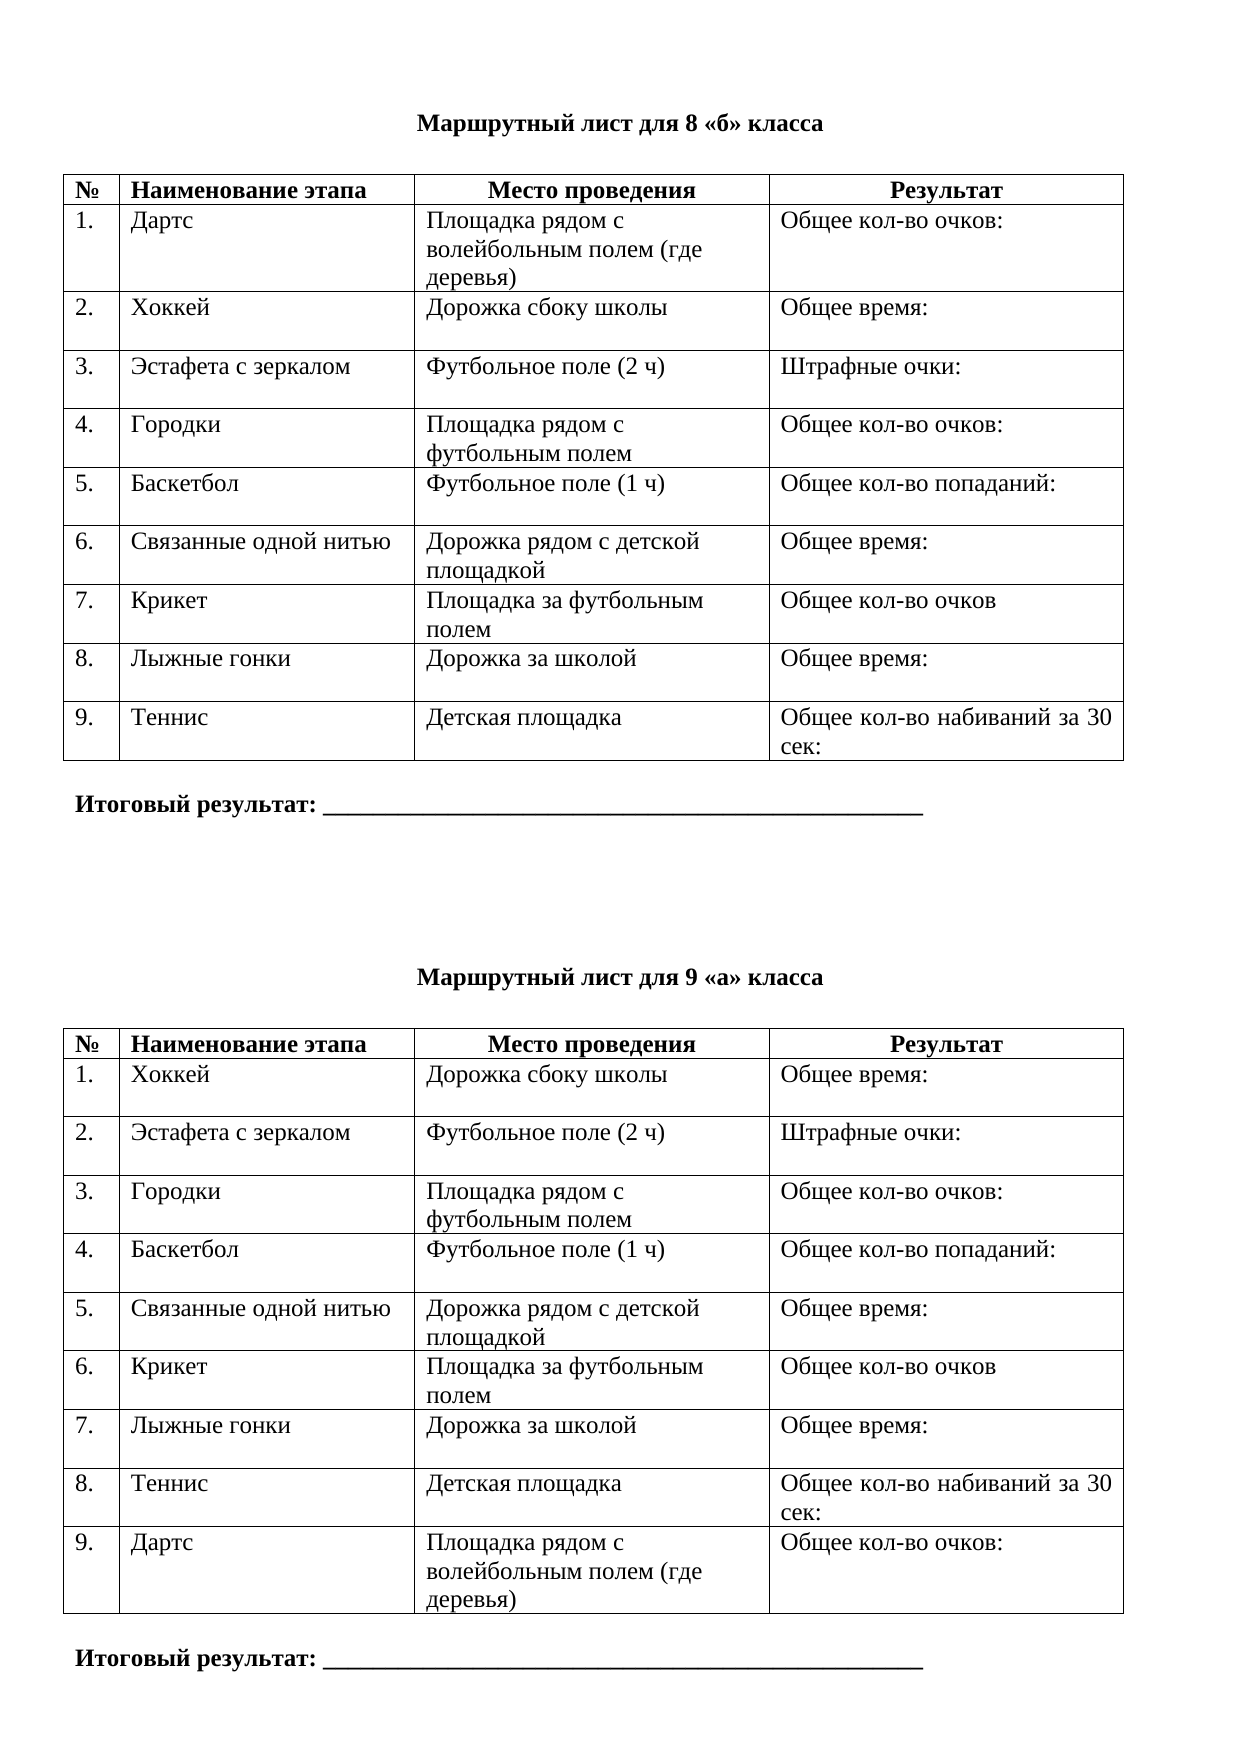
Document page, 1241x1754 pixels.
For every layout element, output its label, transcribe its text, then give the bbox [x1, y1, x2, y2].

table_cell Дорожка за школой [415, 644, 769, 701]
table_cell 7. [64, 585, 119, 642]
table_cell Общее время: [770, 1293, 1123, 1350]
table_cell Площадка рядом с футбольным полем [415, 409, 769, 467]
table_cell Площадка рядом с футбольным полем [415, 1176, 769, 1233]
table_cell Баскетбол [120, 1234, 414, 1292]
table_cell Общее время: [770, 292, 1123, 350]
table_cell Баскетбол [120, 468, 414, 525]
table_cell Лыжные гонки [120, 1410, 414, 1467]
table_cell Дорожка за школой [415, 1410, 769, 1467]
table_cell Площадка рядом с волейбольным полем (где деревья) [415, 1527, 769, 1613]
table_cell Связанные одной нитью [120, 1293, 414, 1350]
table_cell Городки [120, 409, 414, 467]
table_cell Футбольное поле (1 ч) [415, 1234, 769, 1292]
text Итоговый результат: ________________________________________________ [75, 789, 1165, 818]
table_header Результат [770, 1029, 1123, 1058]
table_cell Общее время: [770, 1059, 1123, 1116]
table_cell 3. [64, 351, 119, 408]
table_cell Дорожка сбоку школы [415, 292, 769, 350]
table_header Результат [770, 175, 1123, 204]
table_cell Штрафные очки: [770, 1117, 1123, 1175]
table_cell Детская площадка [415, 1469, 769, 1526]
table_cell Площадка рядом с волейбольным полем (где деревья) [415, 205, 769, 291]
table_cell Площадка за футбольным полем [415, 1351, 769, 1409]
table_cell Общее кол-во попаданий: [770, 468, 1123, 525]
table_cell 5. [64, 468, 119, 525]
table_cell Футбольное поле (2 ч) [415, 351, 769, 408]
table_header № [64, 1029, 119, 1058]
table_cell 2. [64, 1117, 119, 1175]
table_cell 4. [64, 1234, 119, 1292]
table_cell Общее кол-во набиваний за 30 сек: [770, 1469, 1123, 1526]
table_header Место проведения [415, 175, 769, 204]
table_cell Общее кол-во очков: [770, 205, 1123, 291]
table_cell Дорожка рядом с детской площадкой [415, 1293, 769, 1350]
table_cell Теннис [120, 1469, 414, 1526]
table_header Наименование этапа [120, 175, 414, 204]
table_cell Общее кол-во очков: [770, 1527, 1123, 1613]
table_cell Дартс [120, 205, 414, 291]
text Маршрутный лист для 8 «б» класса [75, 108, 1165, 137]
table_cell Эстафета с зеркалом [120, 1117, 414, 1175]
table_cell Футбольное поле (1 ч) [415, 468, 769, 525]
table_header Наименование этапа [120, 1029, 414, 1058]
table_cell Крикет [120, 585, 414, 642]
table_cell Общее время: [770, 644, 1123, 701]
table_cell Общее кол-во очков [770, 585, 1123, 642]
table_cell Теннис [120, 702, 414, 759]
table_cell 5. [64, 1293, 119, 1350]
table_cell 6. [64, 1351, 119, 1409]
table_cell 7. [64, 1410, 119, 1467]
table_cell Дартс [120, 1527, 414, 1613]
table_cell Общее кол-во попаданий: [770, 1234, 1123, 1292]
table_cell 9. [64, 702, 119, 759]
table_cell Общее кол-во очков: [770, 1176, 1123, 1233]
table_cell Дорожка рядом с детской площадкой [415, 526, 769, 584]
table_header Место проведения [415, 1029, 769, 1058]
table_cell 1. [64, 1059, 119, 1116]
table_cell 8. [64, 644, 119, 701]
table_cell 2. [64, 292, 119, 350]
table_cell Футбольное поле (2 ч) [415, 1117, 769, 1175]
text Итоговый результат: ________________________________________________ [75, 1643, 1165, 1672]
table_cell Штрафные очки: [770, 351, 1123, 408]
table_cell Общее время: [770, 1410, 1123, 1467]
table_cell 6. [64, 526, 119, 584]
table_cell 3. [64, 1176, 119, 1233]
table_cell Хоккей [120, 1059, 414, 1116]
table_cell 8. [64, 1469, 119, 1526]
table_cell Общее кол-во очков [770, 1351, 1123, 1409]
table_cell Лыжные гонки [120, 644, 414, 701]
table_cell Общее кол-во набиваний за 30 сек: [770, 702, 1123, 759]
table_cell Общее время: [770, 526, 1123, 584]
table_cell Связанные одной нитью [120, 526, 414, 584]
table_cell 4. [64, 409, 119, 467]
table_cell Эстафета с зеркалом [120, 351, 414, 408]
text Маршрутный лист для 9 «а» класса [75, 962, 1165, 991]
table_cell Городки [120, 1176, 414, 1233]
table_cell Площадка за футбольным полем [415, 585, 769, 642]
table_cell Общее кол-во очков: [770, 409, 1123, 467]
table_cell Хоккей [120, 292, 414, 350]
table_cell Дорожка сбоку школы [415, 1059, 769, 1116]
table_cell Крикет [120, 1351, 414, 1409]
table_cell 9. [64, 1527, 119, 1613]
table_header № [64, 175, 119, 204]
table_cell Детская площадка [415, 702, 769, 759]
table_cell 1. [64, 205, 119, 291]
